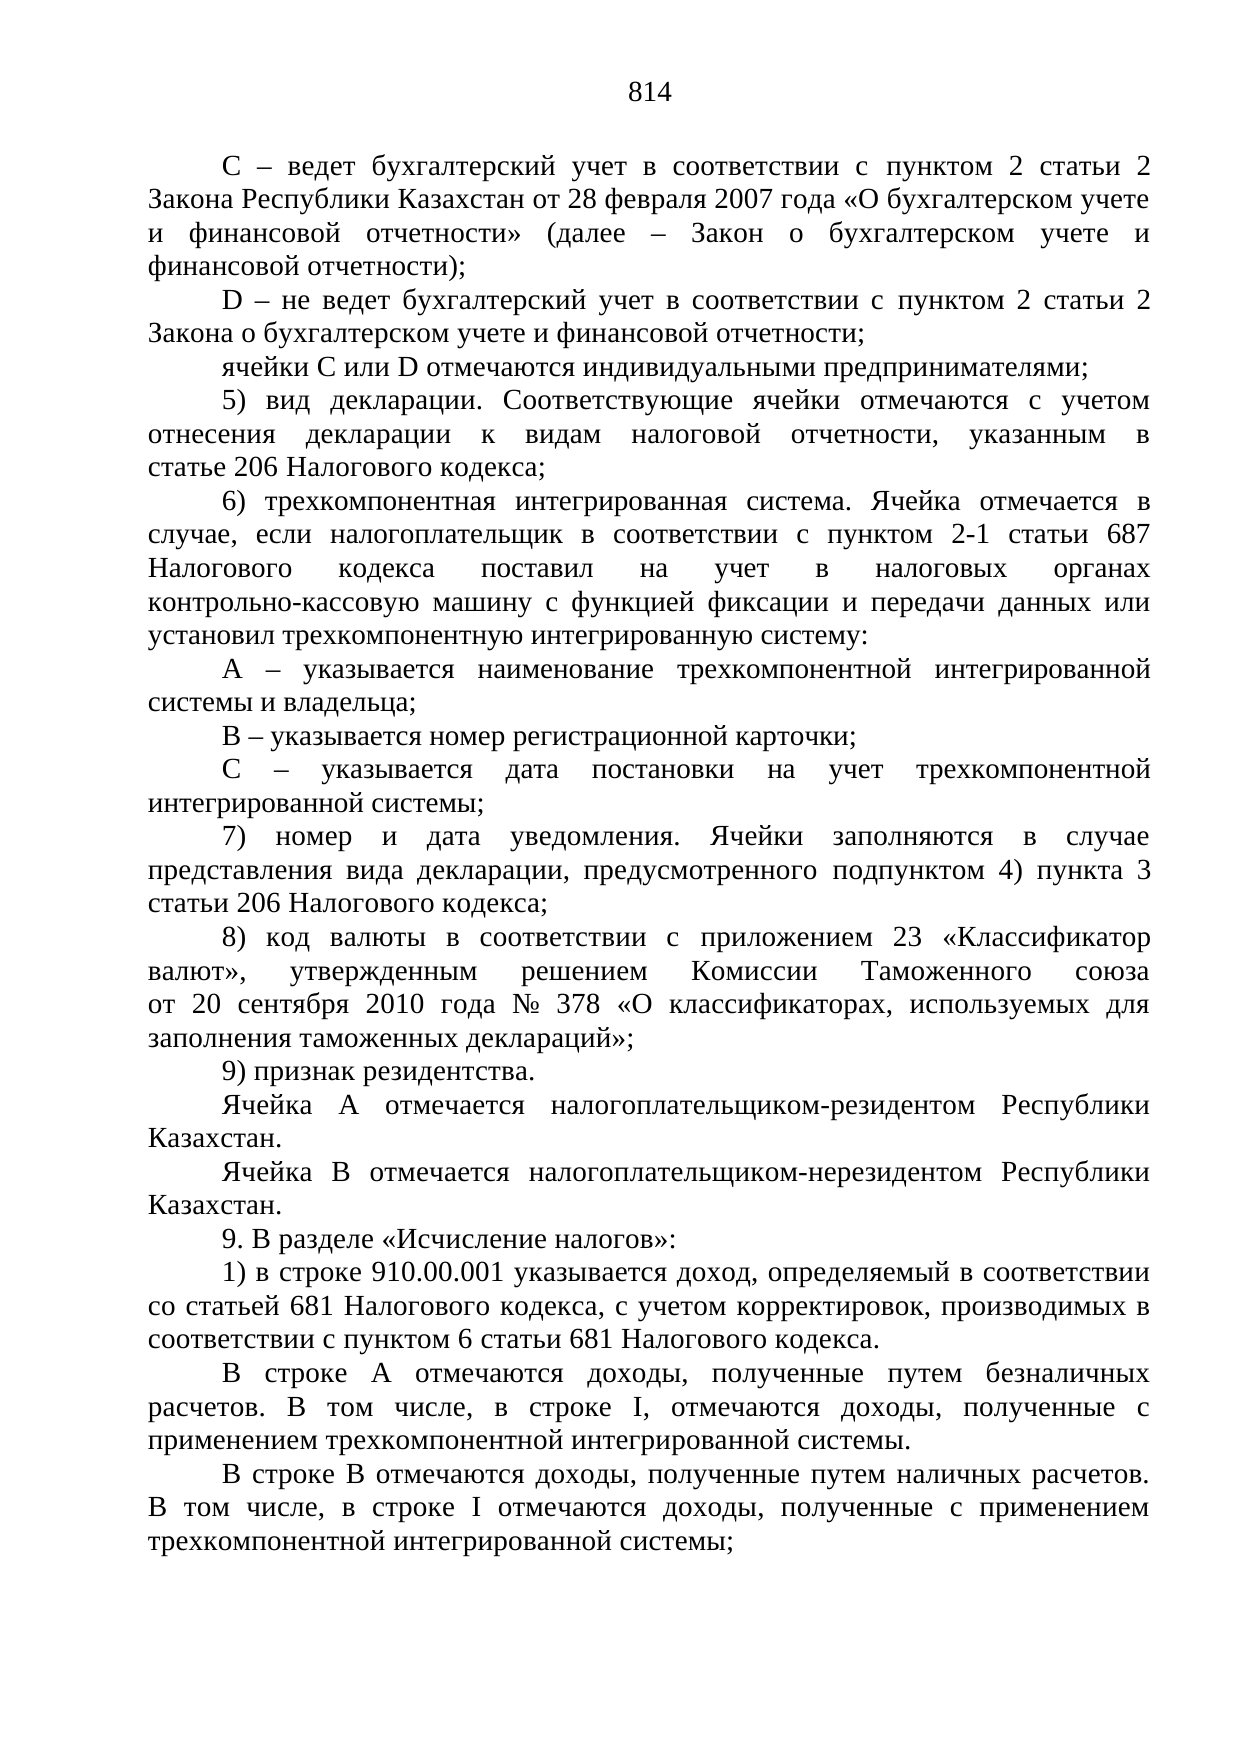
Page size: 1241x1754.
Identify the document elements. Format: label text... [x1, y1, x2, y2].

text В строке В отмечаются доходы, полученные путем наличных расчетов. В том числе, в строке I отмечаются доходы, полученные с применением трехкомпонентной интегрированной системы; [148, 1456, 1152, 1556]
text Ячейка В отмечается налогоплательщиком-нерезидентом Республики Казахстан. [148, 1154, 1152, 1221]
text D – не ведет бухгалтерский учет в соответствии с пунктом 2 статьи 2 Закона о бухгалтерском учете и финансовой отчетности; [148, 282, 1152, 349]
text В – указывается номер регистрационной карточки; [148, 718, 1152, 751]
text А – указывается наименование трехкомпонентной интегрированной системы и владельца; [148, 651, 1152, 718]
text 8) код валюты в соответствии с приложением 23 «Классификатор валют», утвержденным решением Комиссии Таможенного союза от 20 сентября 2010 года № 378 «О классификаторах, используемых для заполнения таможенных деклараций»; [148, 919, 1152, 1053]
text 5) вид декларации. Соответствующие ячейки отмечаются с учетом отнесения декларации к видам налоговой отчетности, указанным в статье 206 Налогового кодекса; [148, 382, 1152, 483]
text 7) номер и дата уведомления. Ячейки заполняются в случае представления вида декларации, предусмотренного подпунктом 4) пункта 3 статьи 206 Налогового кодекса; [148, 818, 1152, 919]
text С – указывается дата постановки на учет трехкомпонентной интегрированной системы; [148, 751, 1152, 818]
text Ячейка А отмечается налогоплательщиком-резидентом Республики Казахстан. [148, 1087, 1152, 1154]
text ячейки C или D отмечаются индивидуальными предпринимателями; [148, 349, 1152, 382]
text 9. В разделе «Исчисление налогов»: [148, 1221, 1152, 1254]
text В строке А отмечаются доходы, полученные путем безналичных расчетов. В том числе, в строке I, отмечаются доходы, полученные с применением трехкомпонентной интегрированной системы. [148, 1355, 1152, 1456]
text 9) признак резидентства. [148, 1053, 1152, 1087]
text 1) в строке 910.00.001 указывается доход, определяемый в соответствии со статьей 681 Налогового кодекса, с учетом корректировок, производимых в соответствии с пунктом 6 статьи 681 Налогового кодекса. [148, 1254, 1152, 1355]
text 6) трехкомпонентная интегрированная система. Ячейка отмечается в случае, если налогоплательщик в соответствии с пунктом 2-1 статьи 687 Налогового кодекса поставил на учет в налоговых органах контрольно-кассовую машину с функцией фиксации и передачи данных или установил трехкомпонентную интегрированную систему: [148, 483, 1152, 651]
text C – ведет бухгалтерский учет в соответствии с пунктом 2 статьи 2 Закона Республики Казахстан от 28 февраля 2007 года «О бухгалтерском учете и финансовой отчетности» (далее – Закон о бухгалтерском учете и финансовой отчетности); [148, 148, 1152, 282]
